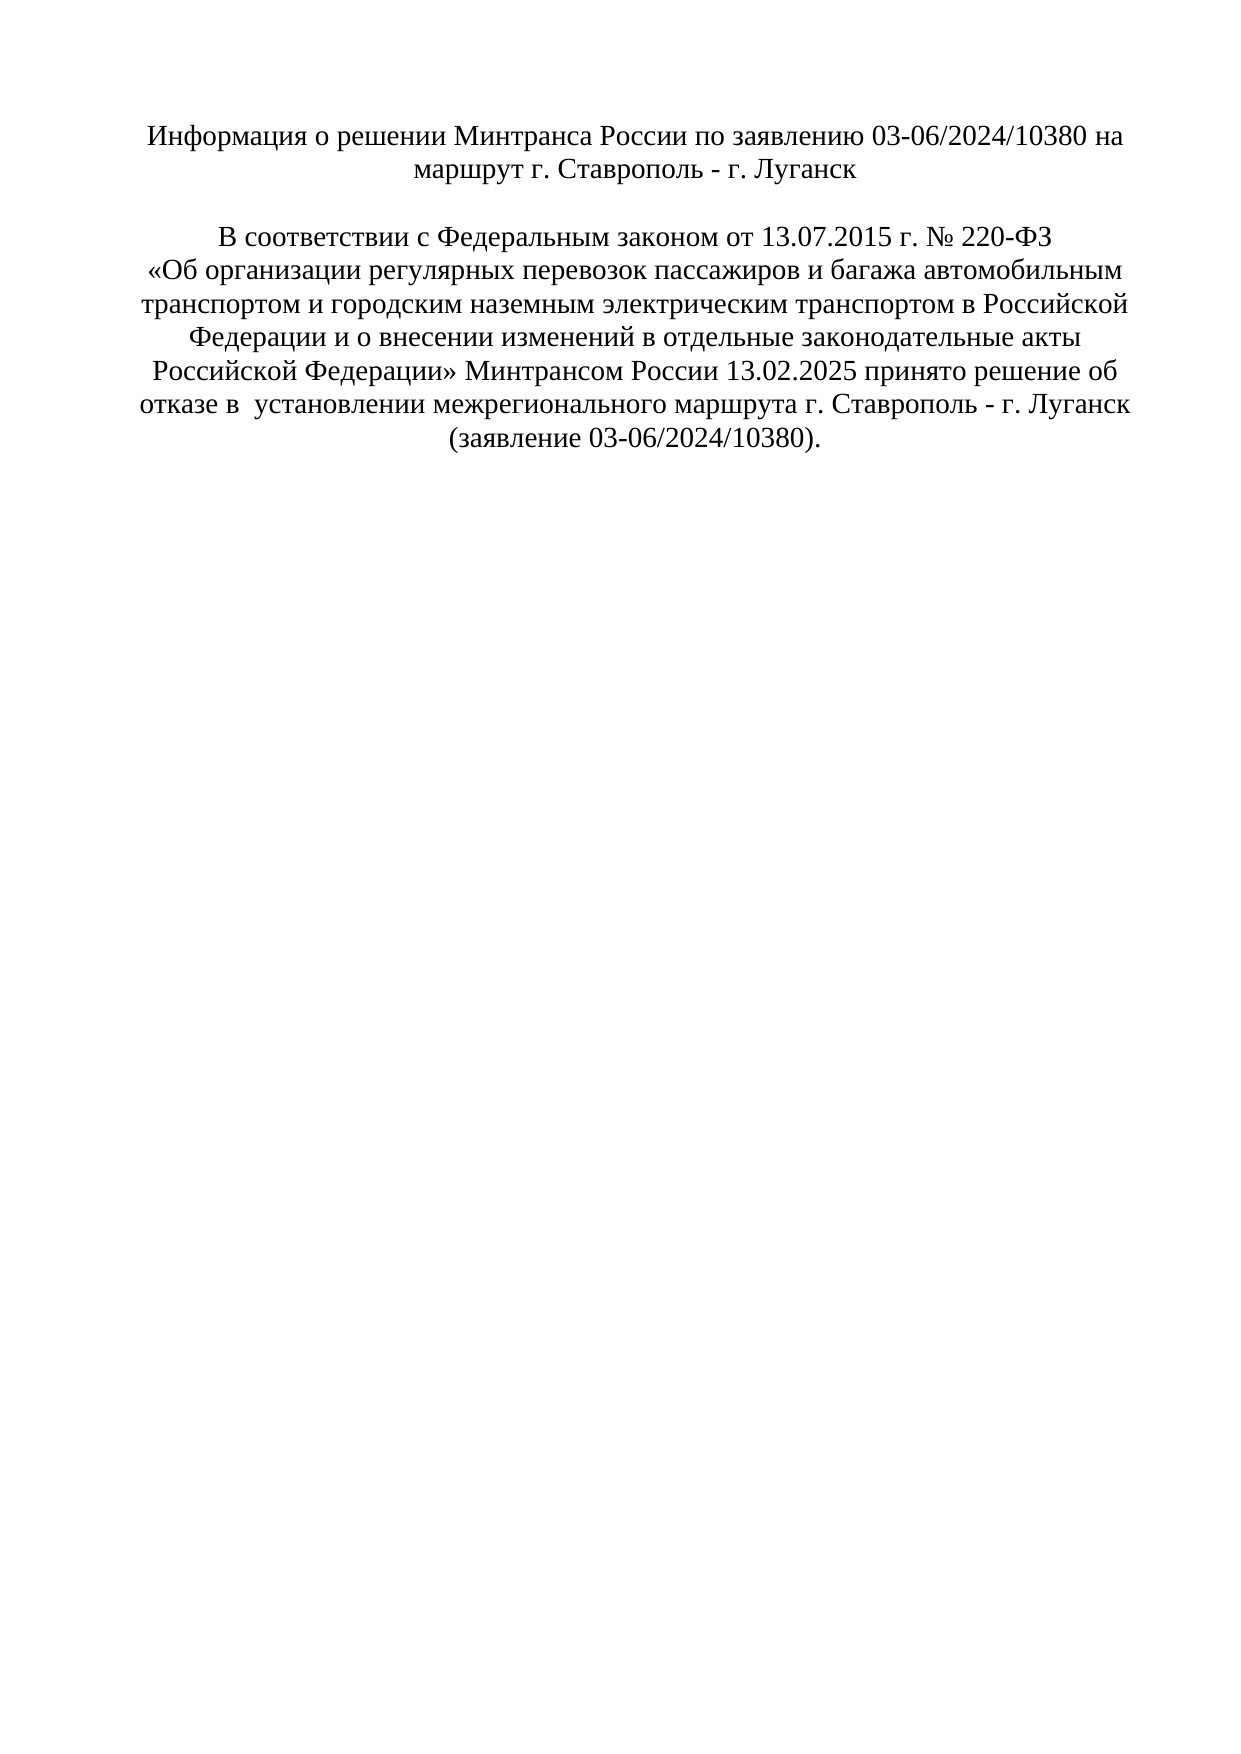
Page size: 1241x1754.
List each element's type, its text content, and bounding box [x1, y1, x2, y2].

text Информация о решении Минтранса России по заявлению 03-06/2024/10380 на маршрут г. Ставрополь - г. Луганск [118, 118, 1152, 185]
text В соответствии с Федеральным законом от 13.07.2015 г. № 220-ФЗ «Об организации регулярных перевозок пассажиров и багажа автомобильным транспортом и городским наземным электрическим транспортом в Российской Федерации и о внесении изменений в отдельные законодательные акты Российской Федерации» Минтрансом России 13.02.2025 принято решение об отказе в установлении межрегионального маршрута г. Ставрополь - г. Луганск (заявление 03-06/2024/10380). [118, 219, 1152, 453]
